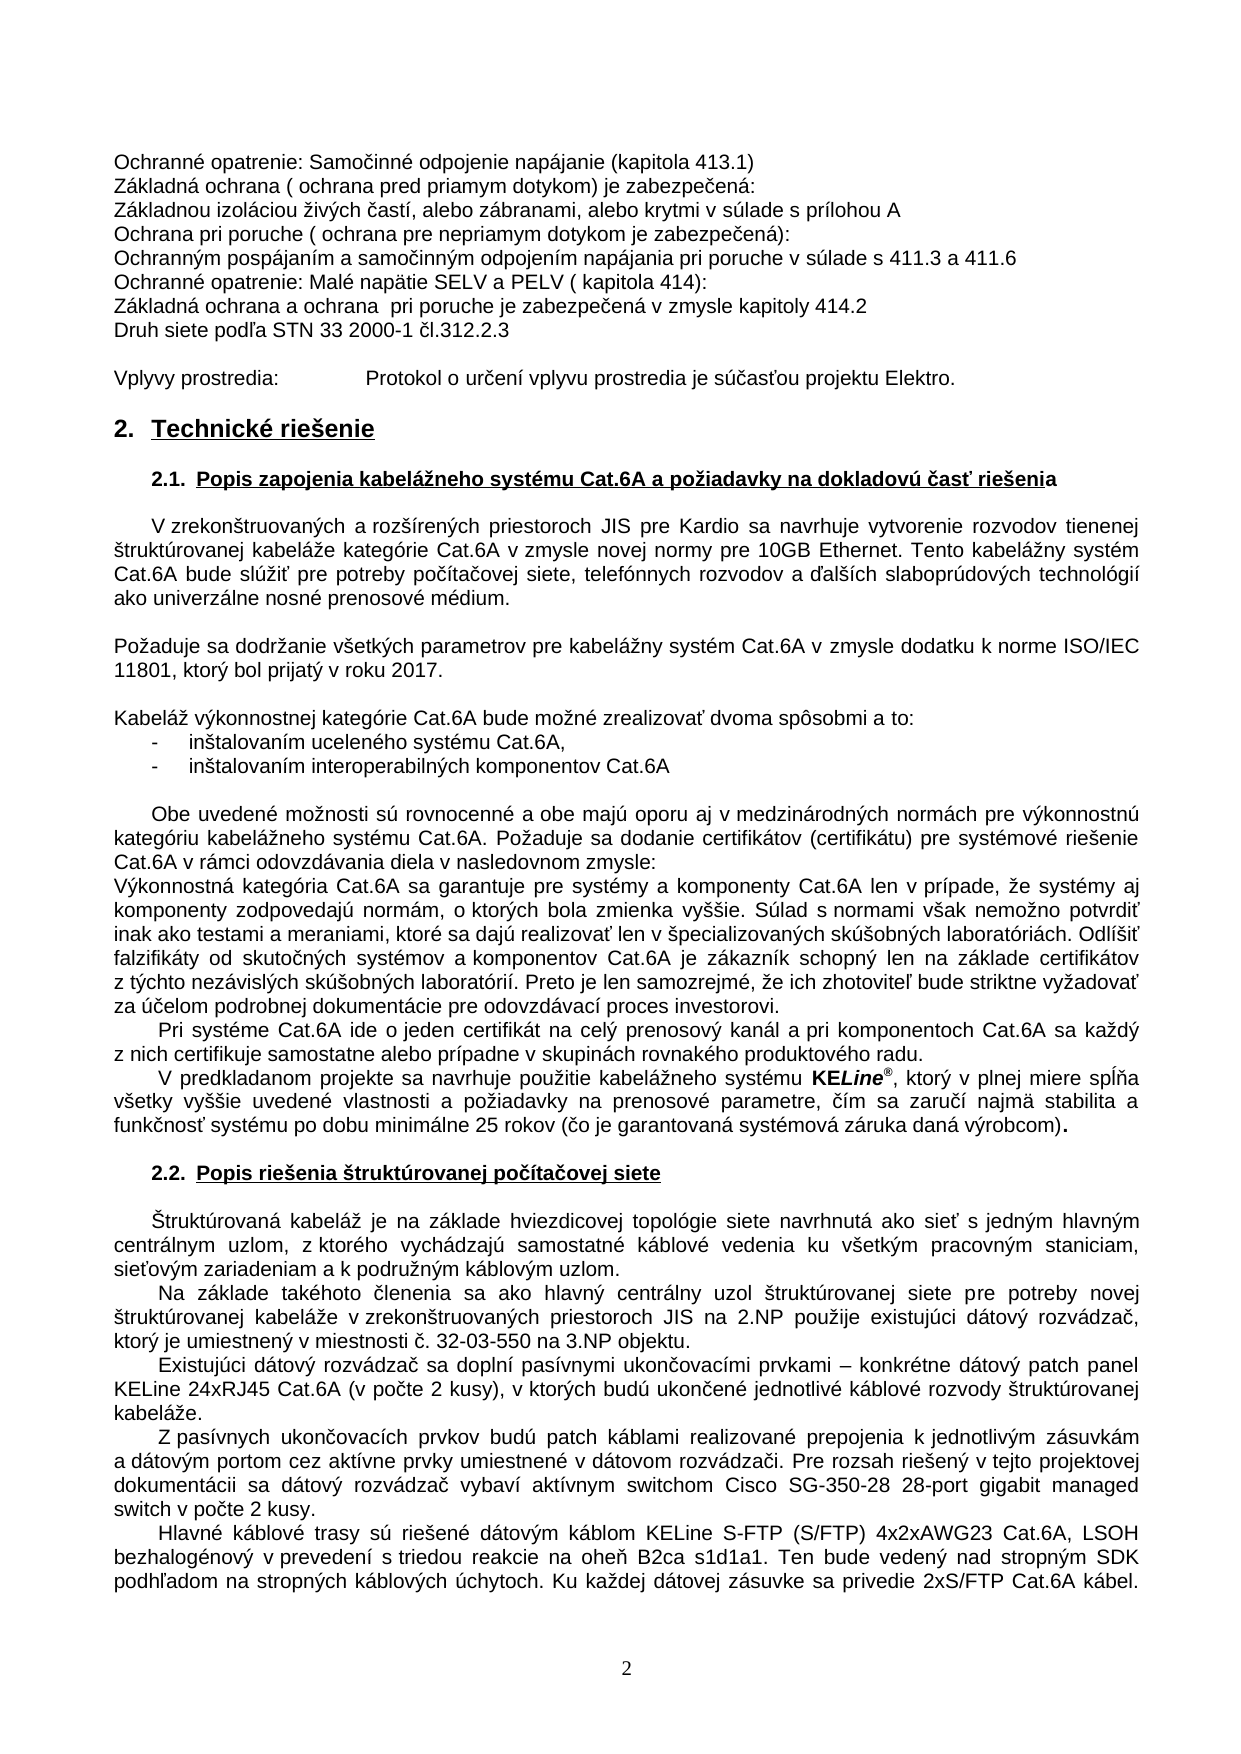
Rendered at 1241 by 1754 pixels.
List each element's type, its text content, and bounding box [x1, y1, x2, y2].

text Na základe takéhoto členenia sa ako hlavný centrálny uzol štruktúrovanej siete pre potreby novej štruktúrovanej kabeláže v zrekonštruovaných priestoroch JIS na 2.NP použije existujúci dátový rozvádzač, ktorý je umiestnený v miestnosti č. 32-03-550 na 3.NP objektu. [113, 1281, 1140, 1353]
text Ochrana pri poruche ( ochrana pre nepriamym dotykom je zabezpečená): [113, 222, 1140, 246]
text Ochranné opatrenie: Samočinné odpojenie napájanie (kapitola 413.1) [113, 150, 1140, 174]
list Popis riešenia štruktúrovanej počítačovej siete [151, 1161, 1140, 1185]
text Základná ochrana a ochrana pri poruche je zabezpečená v zmysle kapitoly 414.2 [113, 294, 1140, 318]
text - inštalovaním interoperabilných komponentov Cat.6A [113, 754, 1140, 778]
text Obe uvedené možnosti sú rovnocenné a obe majú oporu aj v medzinárodných normách pre výkonnostnú kategóriu kabelážneho systému Cat.6A. Požaduje sa dodanie certifikátov (certifikátu) pre systémové riešenie Cat.6A v rámci odovzdávania diela v nasledovnom zmysle: [113, 802, 1140, 874]
text Požaduje sa dodržanie všetkých parametrov pre kabelážny systém Cat.6A v zmysle dodatku k norme ISO/IEC 11801, ktorý bol prijatý v roku 2017. [113, 634, 1140, 682]
text V predkladanom projekte sa navrhuje použitie kabelážneho systému KELine®, ktorý v plnej miere spĺňa všetky vyššie uvedené vlastnosti a požiadavky na prenosové parametre, čím sa zaručí najmä stabilita a funkčnosť systému po dobu minimálne 25 rokov (čo je garantovaná systémová záruka daná výrobcom). [113, 1065, 1140, 1137]
text Pri systéme Cat.6A ide o jeden certifikát na celý prenosový kanál a pri komponentoch Cat.6A sa každý z nich certifikuje samostatne alebo prípadne v skupinách rovnakého produktového radu. [113, 1017, 1140, 1065]
text V zrekonštruovaných a rozšírených priestoroch JIS pre Kardio sa navrhuje vytvorenie rozvodov tienenej štruktúrovanej kabeláže kategórie Cat.6A v zmysle novej normy pre 10GB Ethernet. Tento kabelážny systém Cat.6A bude slúžiť pre potreby počítačovej siete, telefónnych rozvodov a ďalších slaboprúdových technológií ako univerzálne nosné prenosové médium. [113, 514, 1140, 610]
text Vplyvy prostredia: Protokol o určení vplyvu prostredia je súčasťou projektu Elektro. [113, 366, 1140, 389]
list Technické riešenie [113, 413, 1140, 442]
text Kabeláž výkonnostnej kategórie Cat.6A bude možné zrealizovať dvoma spôsobmi a to: [113, 706, 1140, 730]
text - inštalovaním uceleného systému Cat.6A, [113, 730, 1140, 754]
text Ochranným pospájaním a samočinným odpojením napájania pri poruche v súlade s 411.3 a 411.6 [113, 246, 1140, 270]
text Druh siete podľa STN 33 2000-1 čl.312.2.3 [113, 318, 1140, 342]
text Výkonnostná kategória Cat.6A sa garantuje pre systémy a komponenty Cat.6A len v prípade, že systémy aj komponenty zodpovedajú normám, o ktorých bola zmienka vyššie. Súlad s normami však nemožno potvrdiť inak ako testami a meraniami, ktoré sa dajú realizovať len v špecializovaných skúšobných laboratóriách. Odlíšiť falzifikáty od skutočných systémov a komponentov Cat.6A je zákazník schopný len na základe certifikátov z týchto nezávislých skúšobných laboratórií. Preto je len samozrejmé, že ich zhotoviteľ bude striktne vyžadovať za účelom podrobnej dokumentácie pre odovzdávací proces investorovi. [113, 874, 1140, 1017]
list Popis zapojenia kabelážneho systému Cat.6A a požiadavky na dokladovú časť riešenia [151, 466, 1140, 490]
text Z pasívnych ukončovacích prvkov budú patch káblami realizované prepojenia k jednotlivým zásuvkám a dátovým portom cez aktívne prvky umiestnené v dátovom rozvádzači. Pre rozsah riešený v tejto projektovej dokumentácii sa dátový rozvádzač vybaví aktívnym switchom Cisco SG-350-28 28-port gigabit managed switch v počte 2 kusy. [113, 1425, 1140, 1521]
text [113, 1521, 1140, 1592]
text Základná ochrana ( ochrana pred priamym dotykom) je zabezpečená: [113, 174, 1140, 198]
text Štruktúrovaná kabeláž je na základe hviezdicovej topológie siete navrhnutá ako sieť s jedným hlavným centrálnym uzlom, z ktorého vychádzajú samostatné káblové vedenia ku všetkým pracovným staniciam, sieťovým zariadeniam a k podružným káblovým uzlom. [113, 1209, 1140, 1281]
text Základnou izoláciou živých častí, alebo zábranami, alebo krytmi v súlade s prílohou A [113, 198, 1140, 222]
text Ochranné opatrenie: Malé napätie SELV a PELV ( kapitola 414): [113, 270, 1140, 294]
text Existujúci dátový rozvádzač sa doplní pasívnymi ukončovacími prvkami – konkrétne dátový patch panel KELine 24xRJ45 Cat.6A (v počte 2 kusy), v ktorých budú ukončené jednotlivé káblové rozvody štruktúrovanej kabeláže. [113, 1353, 1140, 1425]
